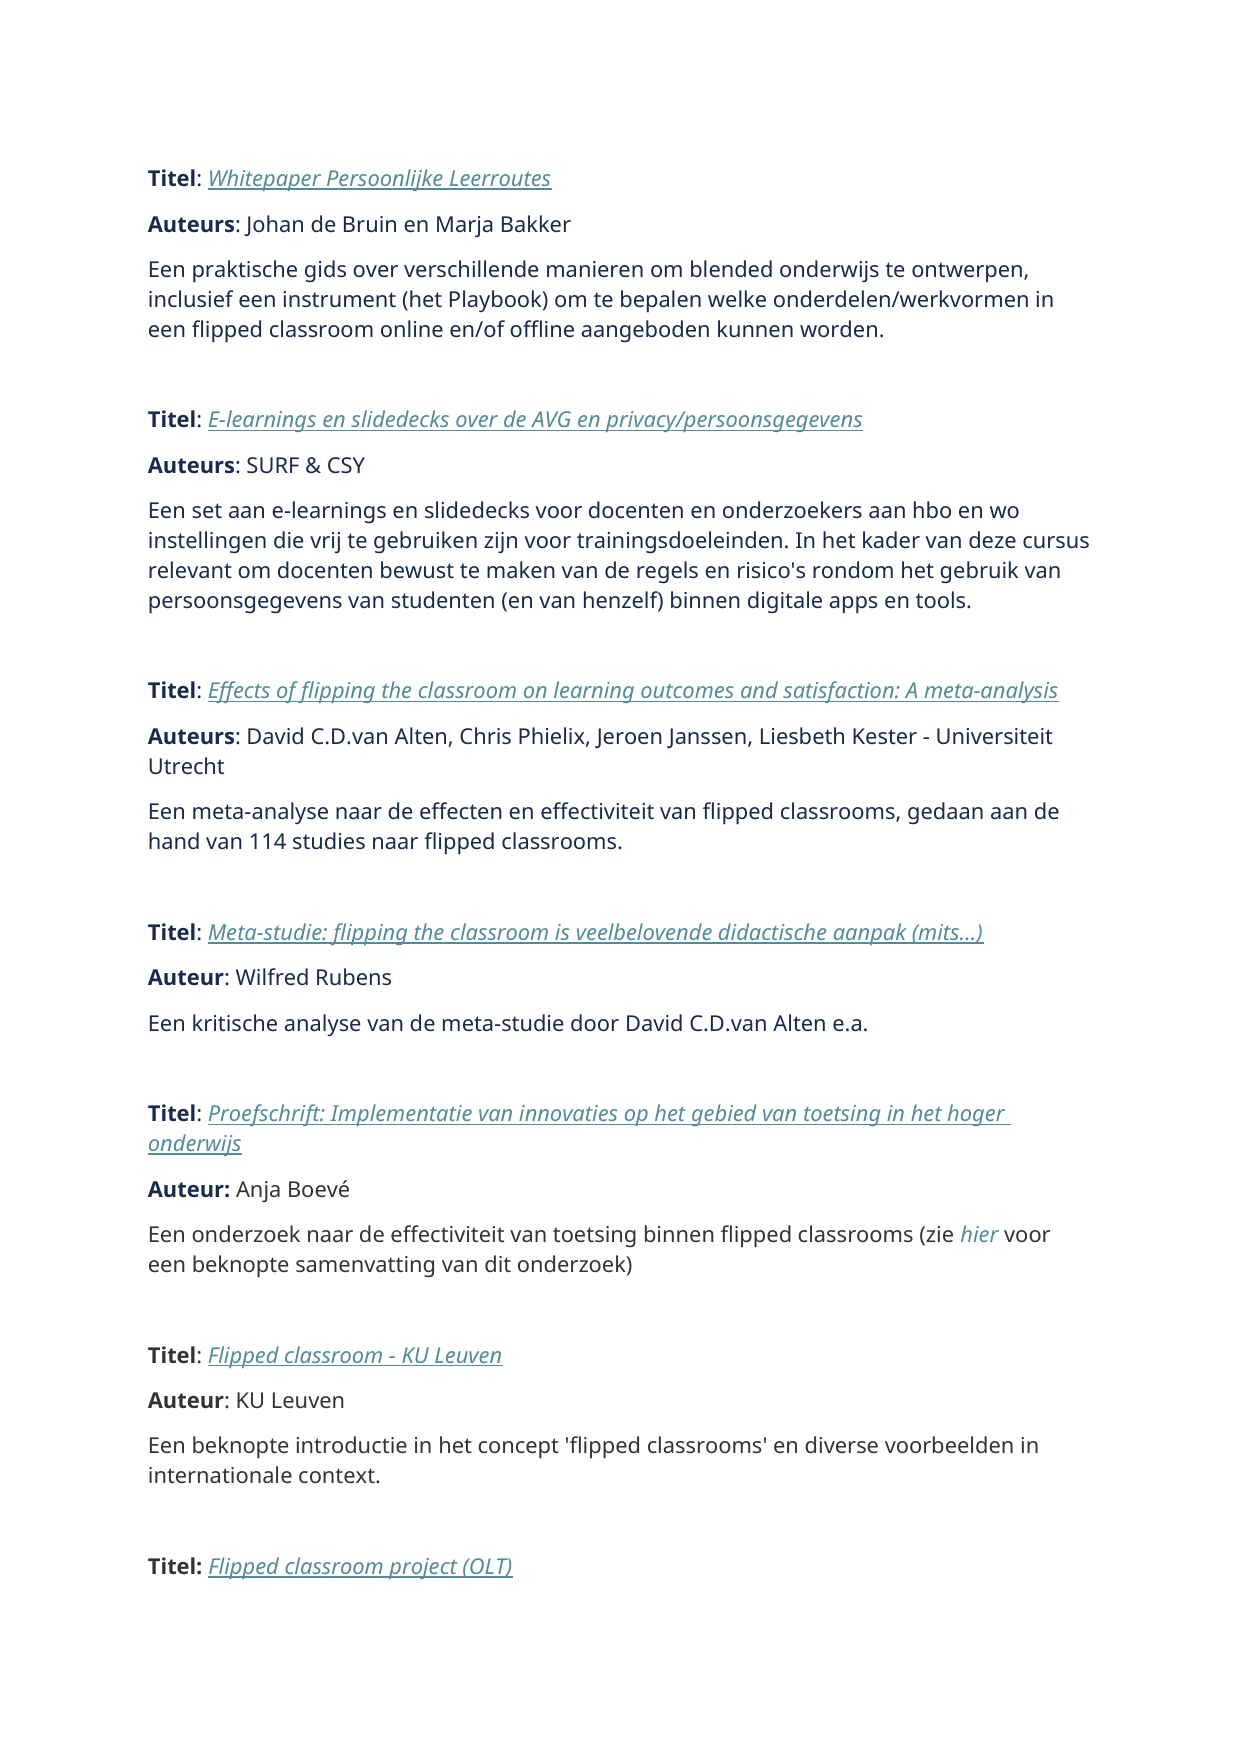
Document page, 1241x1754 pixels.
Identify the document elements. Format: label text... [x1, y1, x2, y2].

text Auteurs: David C.D.van Alten, Chris Phielix, Jeroen Janssen, Liesbeth Kester - Universiteit Utrecht [148, 721, 1093, 781]
text Auteurs: Johan de Bruin en Marja Bakker [148, 209, 1093, 238]
text Titel: Meta-studie: flipping the classroom is veelbelovende didactische aanpak (mits…) [148, 917, 1093, 947]
text Auteurs: SURF & CSY [148, 450, 1093, 480]
text Een beknopte introductie in het concept 'flipped classrooms' en diverse voorbeelden in internationale context. [148, 1431, 1093, 1490]
text Auteur: KU Leuven [148, 1385, 1093, 1415]
text Een kritische analyse van de meta-studie door David C.D.van Alten e.a. [148, 1008, 1093, 1037]
text Een praktische gids over verschillende manieren om blended onderwijs te ontwerpen, inclusief een instrument (het Playbook) om te bepalen welke onderdelen/werkvormen in een flipped classroom online en/of offline aangeboden kunnen worden. [148, 254, 1093, 343]
text Titel: Flipped classroom project (OLT) [148, 1551, 1093, 1581]
text Auteur: Wilfred Rubens [148, 962, 1093, 992]
text Titel: Flipped classroom - KU Leuven [148, 1340, 1093, 1369]
text Een onderzoek naar de effectiviteit van toetsing binnen flipped classrooms (zie hier voor een beknopte samenvatting van dit onderzoek) [148, 1219, 1093, 1279]
text Auteur: Anja Boevé [148, 1174, 1093, 1203]
text Titel: Effects of flipping the classroom on learning outcomes and satisfaction: A meta-analysis [148, 676, 1093, 705]
text Een meta-analyse naar de effecten en effectiviteit van flipped classrooms, gedaan aan de hand van 114 studies naar flipped classrooms. [148, 796, 1093, 856]
text Titel: E-learnings en slidedecks over de AVG en privacy/persoonsgegevens [148, 404, 1093, 434]
text Een set aan e-learnings en slidedecks voor docenten en onderzoekers aan hbo en wo instellingen die vrij te gebruiken zijn voor trainingsdoeleinden. In het kader van deze cursus relevant om docenten bewust te maken van de regels en risico's rondom het gebruik van persoonsgegevens van studenten (en van henzelf) binnen digitale apps en tools. [148, 495, 1093, 614]
text Titel: Proefschrift: Implementatie van innovaties op het gebied van toetsing in het hoger onderwijs [148, 1098, 1093, 1158]
text Titel: Whitepaper Persoonlijke Leerroutes [148, 163, 1093, 193]
